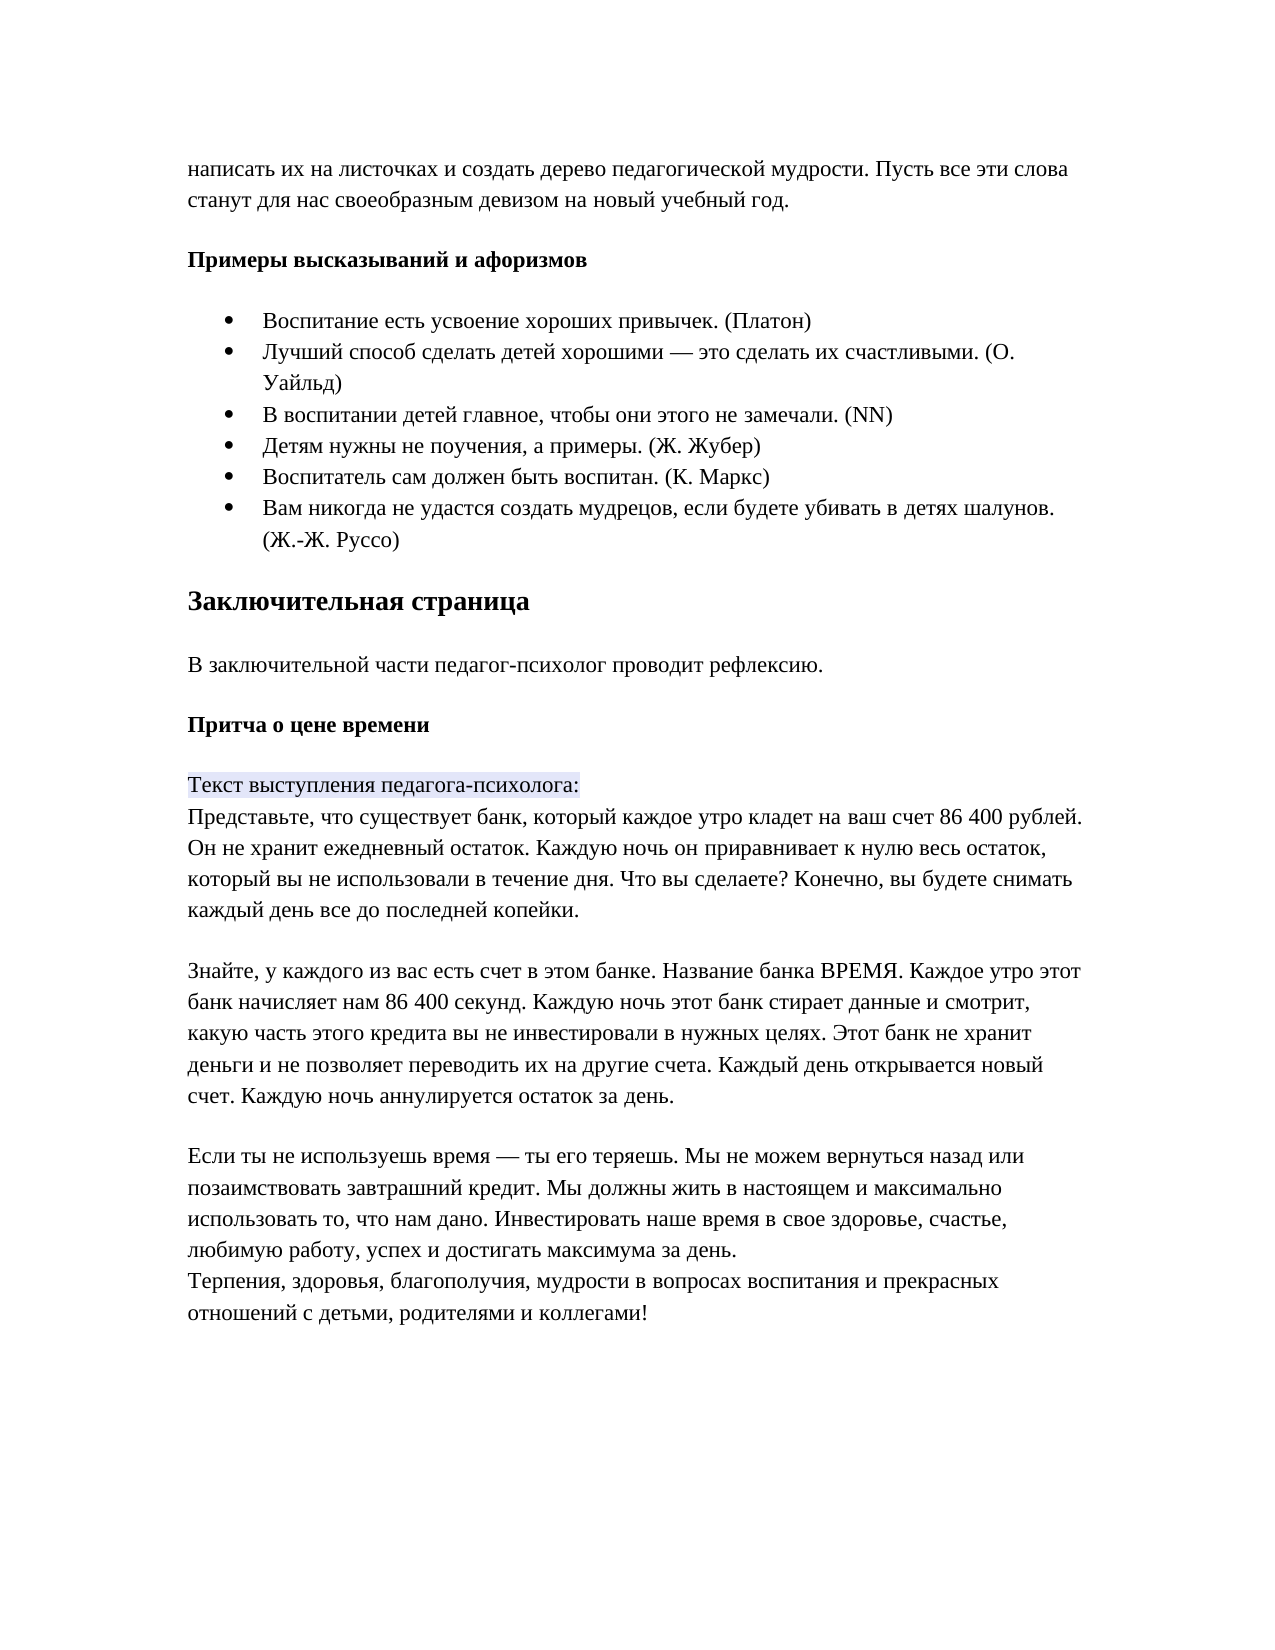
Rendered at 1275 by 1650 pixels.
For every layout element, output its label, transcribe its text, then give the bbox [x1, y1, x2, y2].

list Вам никогда не удастся создать мудрецов, если будете убивать в детях шалунов. (Ж.-Ж. Руссо) [225, 489, 1087, 552]
list Воспитатель сам должен быть воспитан. (К. Маркс) [225, 458, 1087, 489]
list Лучший способ сделать детей хорошими — это сделать их счастливыми. (О. Уайльд) [225, 333, 1087, 396]
text Знайте, у каждого из вас есть счет в этом банке. Название банка ВРЕМЯ. Каждое утро этот банк начисляет нам 86 400 секунд. Каждую ночь этот банк стирает данные и смотрит, какую часть этого кредита вы не инвестировали в нужных целях. Этот банк не хранит деньги и не позволяет переводить их на другие счета. Каждый день открывается новый счет. Каждую ночь аннулируется остаток за день. [187, 952, 1087, 1108]
list Воспитание есть усвоение хороших привычек. (Платон) [225, 302, 1087, 333]
list В воспитании детей главное, чтобы они этого не замечали. (NN) [225, 396, 1087, 427]
text Если ты не используешь время — ты его теряешь. Мы не можем вернуться назад или позаимствовать завтрашний кредит. Мы должны жить в настоящем и максимально использовать то, что нам дано. Инвестировать наше время в свое здоровье, счастье, любимую работу, успех и достигать максимума за день. Терпения, здоровья, благополучия, мудрости в вопросах воспитания и прекрасных отношений с детьми, родителями и коллегами! [187, 1137, 1087, 1325]
text Примеры высказываний и афоризмов [187, 242, 1087, 273]
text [187, 150, 1087, 212]
text Притча о цене времени [187, 706, 1087, 737]
text Текст выступления педагога-психолога: Представьте, что существует банк, который каждое утро кладет на ваш счет 86 400 рублей. Он не хранит ежедневный остаток. Каждую ночь он приравнивает к нулю весь остаток, который вы не использовали в течение дня. Что вы сделаете? Конечно, вы будете снимать каждый день все до последней копейки. [187, 767, 1087, 923]
list Детям нужны не поучения, а примеры. (Ж. Жубер) [225, 427, 1087, 458]
text В заключительной части педагог-психолог проводит рефлексию. [187, 646, 1087, 677]
text Заключительная страница [187, 581, 1087, 617]
